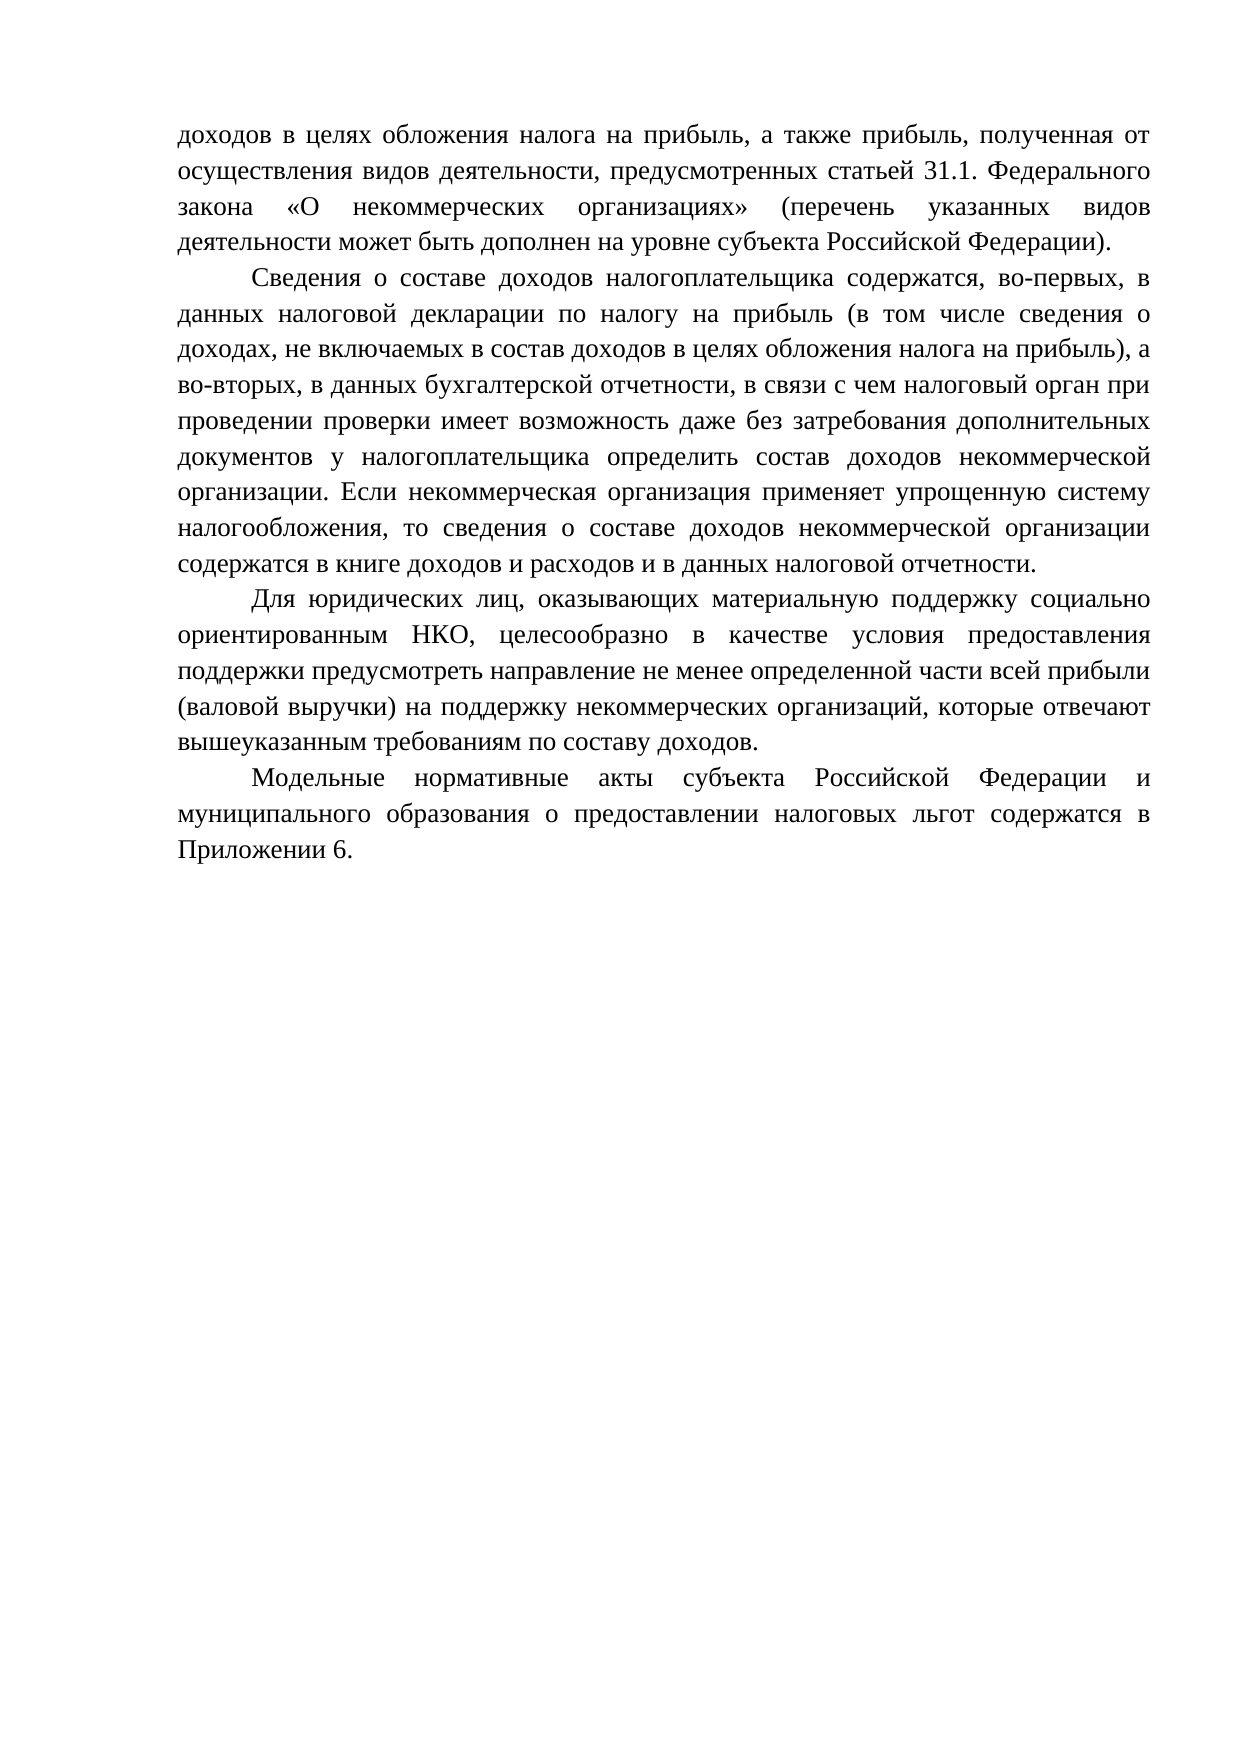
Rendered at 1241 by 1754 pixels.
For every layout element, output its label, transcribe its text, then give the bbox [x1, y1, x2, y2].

text Сведения о составе доходов налогоплательщика содержатся, во-первых, в данных налоговой декларации по налогу на прибыль (в том числе сведения о доходах, не включаемых в состав доходов в целях обложения налога на прибыль), а во-вторых, в данных бухгалтерской отчетности, в связи с чем налоговый орган при проведении проверки имеет возможность даже без затребования дополнительных документов у налогоплательщика определить состав доходов некоммерческой организации. Если некоммерческая организация применяет упрощенную систему налогообложения, то сведения о составе доходов некоммерческой организации содержатся в книге доходов и расходов и в данных налоговой отчетности. [177, 261, 1152, 578]
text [177, 118, 1152, 256]
text Модельные нормативные акты субъекта Российской Федерации и муниципального образования о предоставлении налоговых льгот содержатся в Приложении 6. [177, 761, 1152, 864]
text Для юридических лиц, оказывающих материальную поддержку социально ориентированным НКО, целесообразно в качестве условия предоставления поддержки предусмотреть направление не менее определенной части всей прибыли (валовой выручки) на поддержку некоммерческих организаций, которые отвечают вышеуказанным требованиям по составу доходов. [177, 583, 1152, 757]
